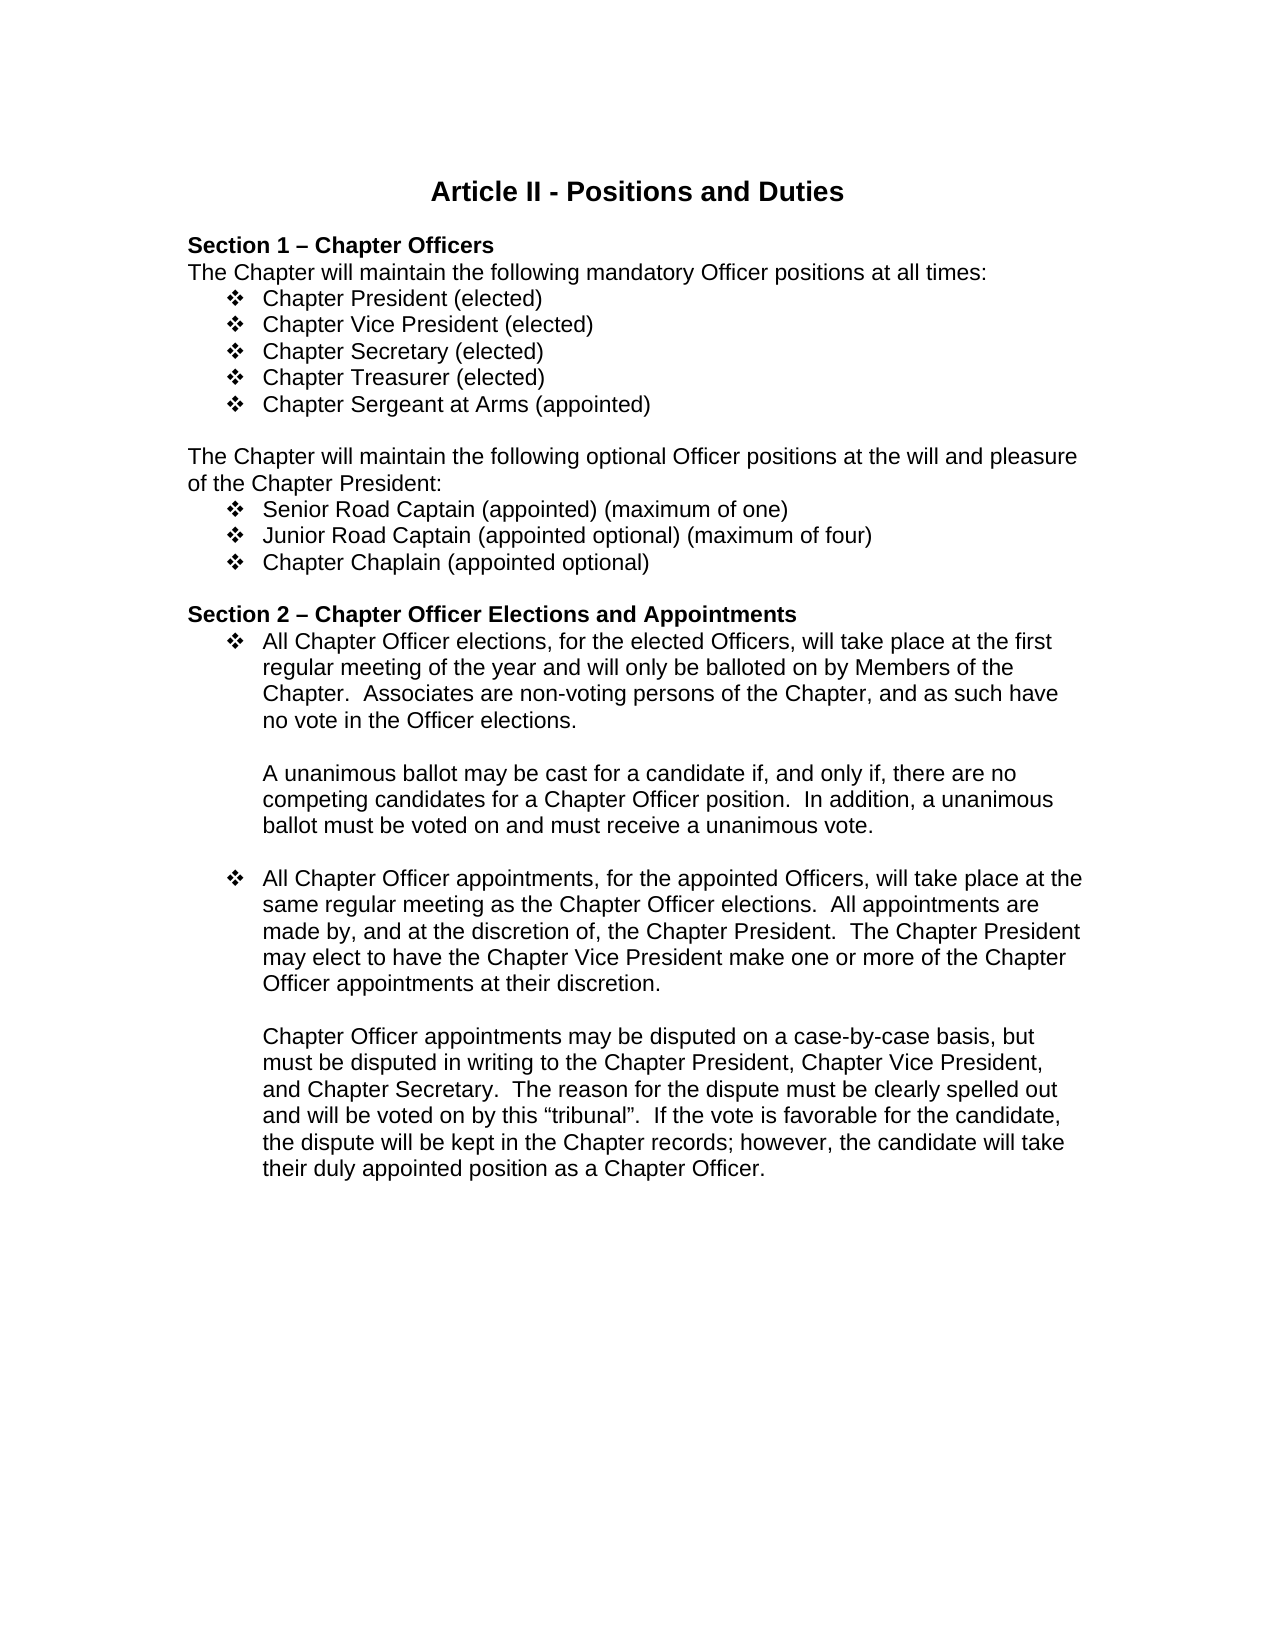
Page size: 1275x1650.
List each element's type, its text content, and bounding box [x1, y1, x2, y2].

list Chapter Sergeant at Arms (appointed) [225, 391, 1087, 417]
list Chapter Chaplain (appointed optional) [225, 549, 1087, 575]
subtitle Article II - Positions and Duties [187, 175, 1087, 207]
list All Chapter Officer appointments, for the appointed Officers, will take place at the same regular meeting as the Chapter Officer elections. All appointments are made by, and at the discretion of, the Chapter President. The Chapter President may elect to have the Chapter Vice President make one or more of the Chapter Officer appointments at their discretion. Chapter Officer appointments may be disputed on a case-by-case basis, but must be disputed in writing to the Chapter President, Chapter Vice President, and Chapter Secretary. The reason for the dispute must be clearly spelled out and will be voted on by this “tribunal”. If the vote is favorable for the candidate, the dispute will be kept in the Chapter records; however, the candidate will take their duly appointed position as a Chapter Officer. [225, 865, 1087, 1181]
list Chapter Treasurer (elected) [225, 364, 1087, 391]
text The Chapter will maintain the following mandatory Officer positions at all times: [187, 259, 1087, 285]
list Junior Road Captain (appointed optional) (maximum of four) [225, 522, 1087, 549]
subtitle Section 1 – Chapter Officers [187, 232, 1087, 259]
list Senior Road Captain (appointed) (maximum of one) [225, 496, 1087, 522]
list Chapter Vice President (elected) [225, 311, 1087, 338]
list Chapter Secretary (elected) [225, 338, 1087, 364]
list Chapter President (elected) [225, 285, 1087, 311]
list All Chapter Officer elections, for the elected Officers, will take place at the first regular meeting of the year and will only be balloted on by Members of the Chapter. Associates are non-voting persons of the Chapter, and as such have no vote in the Officer elections. A unanimous ballot may be cast for a candidate if, and only if, there are no competing candidates for a Chapter Officer position. In addition, a unanimous ballot must be voted on and must receive a unanimous vote. [225, 628, 1087, 838]
subtitle Section 2 – Chapter Officer Elections and Appointments [187, 601, 1087, 628]
text The Chapter will maintain the following optional Officer positions at the will and pleasure of the Chapter President: [187, 443, 1087, 496]
